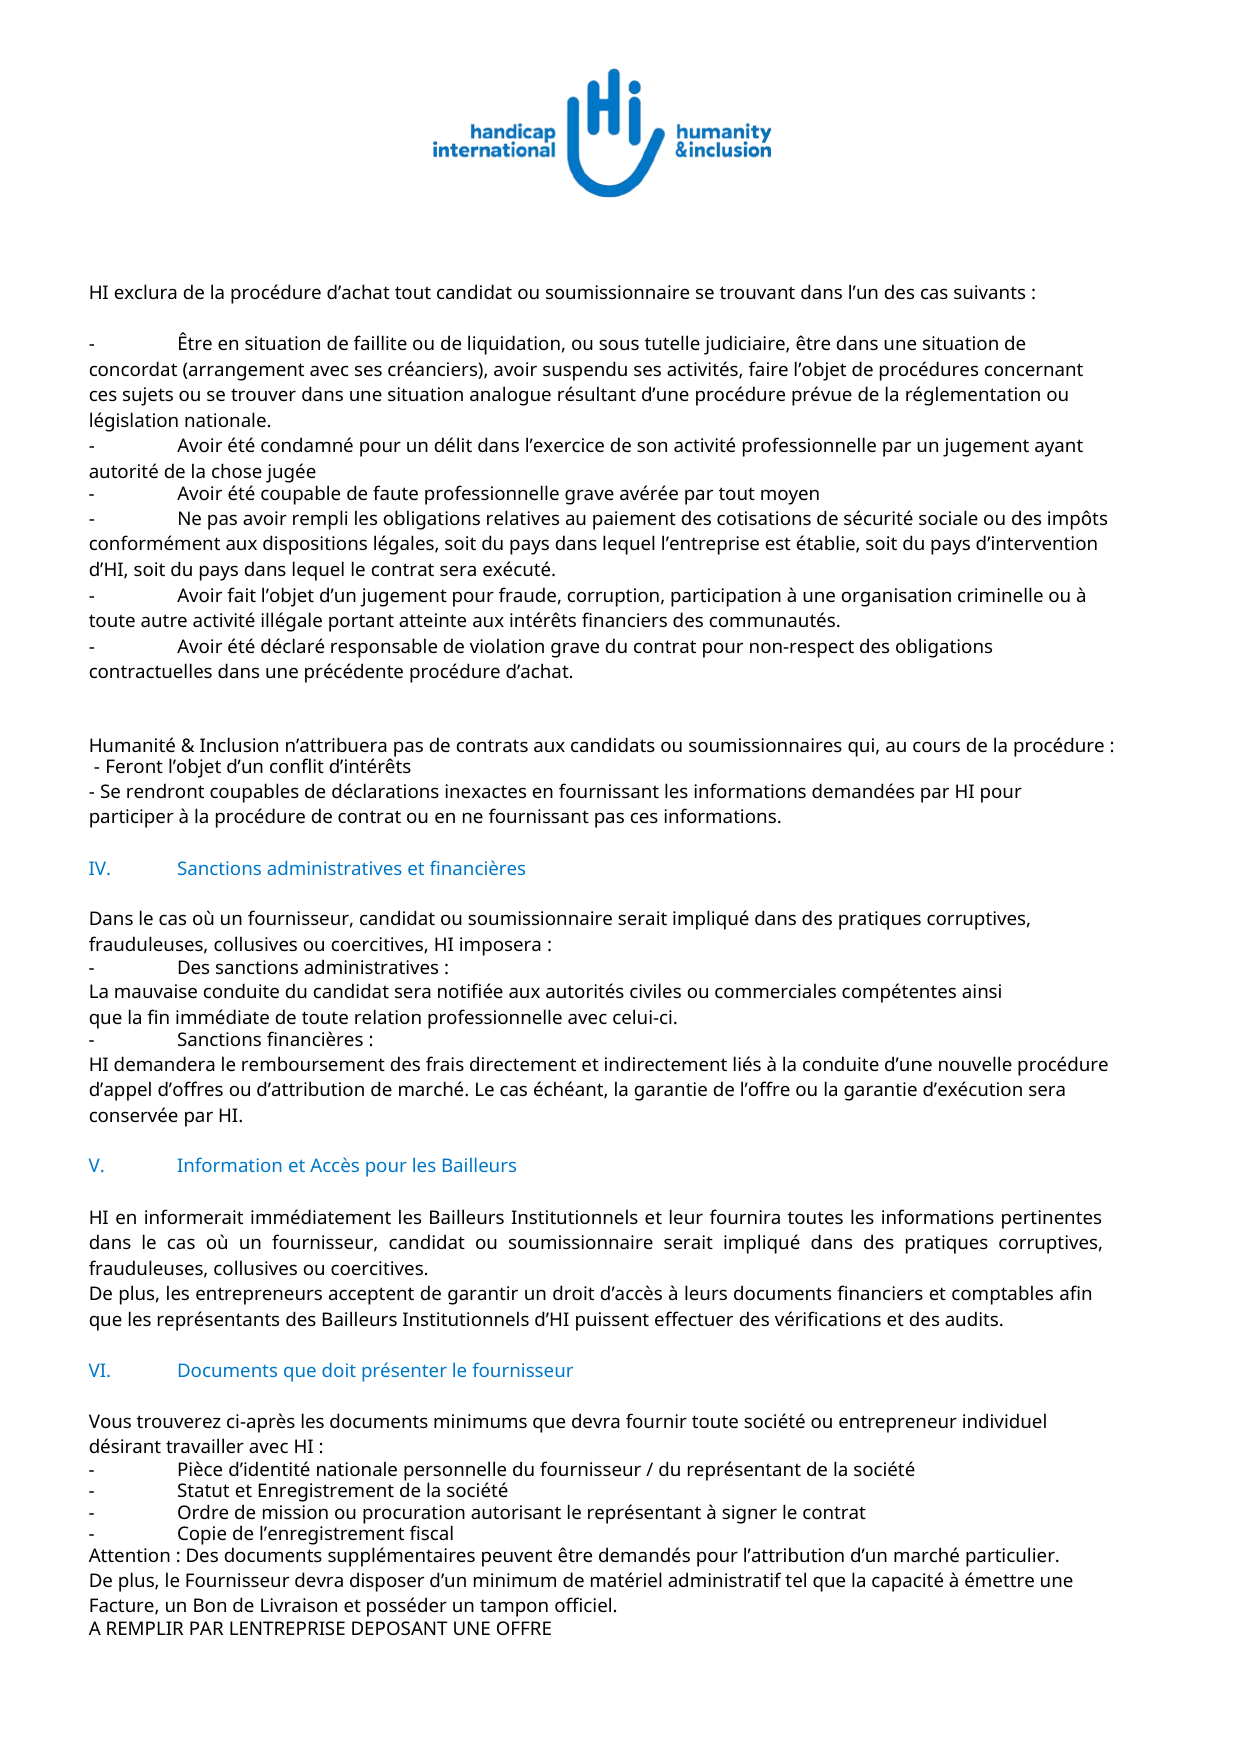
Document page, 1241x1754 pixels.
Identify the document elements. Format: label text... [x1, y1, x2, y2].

text Dans le cas où un fournisseur, candidat ou soumissionnaire serait impliqué dans des pratiques corruptives, frauduleuses, collusives ou coercitives, HI imposera : [88, 906, 1096, 957]
text La mauvaise conduite du candidat sera notifiée aux autorités civiles ou commerciales compétentes ainsi que la fin immédiate de toute relation professionnelle avec celui-ci. [88, 978, 1036, 1029]
text De plus, les entrepreneurs acceptent de garantir un droit d’accès à leurs documents financiers et comptables afin que les représentants des Bailleurs Institutionnels d’HI puissent effectuer des vérifications et des audits. [88, 1281, 1093, 1332]
list Avoir fait l’objet d’un jugement pour fraude, corruption, participation à une organisation criminelle ou à toute autre activité illégale portant atteinte aux intérêts financiers des communautés. [88, 582, 1115, 633]
picture [422, 56, 775, 202]
list Être en situation de faillite ou de liquidation, ou sous tutelle judiciaire, être dans une situation de concordat (arrangement avec ses créanciers), avoir suspendu ses activités, faire l’objet de procédures concernant ces sujets ou se trouver dans une situation analogue résultant d’une procédure prévue de la réglementation ou législation nationale. [88, 331, 1087, 433]
list Documents que doit présenter le fournisseur [88, 1357, 1215, 1382]
text HI demandera le remboursement des frais directement et indirectement liés à la conduite d’une nouvelle procédure d’appel d’offres ou d’attribution de marché. Le cas échéant, la garantie de l’offre ou la garantie d’exécution sera conservée par HI. [88, 1051, 1109, 1128]
list Statut et Enregistrement de la société [88, 1481, 1215, 1502]
list Avoir été déclaré responsable de violation grave du contrat pour non-respect des obligations contractuelles dans une précédente procédure d’achat. [88, 633, 1110, 684]
list Sanctions administratives et financières [88, 855, 1215, 880]
list Se rendront coupables de déclarations inexactes en fournissant les informations demandées par HI pour participer à la procédure de contrat ou en ne fournissant pas ces informations. [88, 778, 1085, 829]
text HI en informerait immédiatement les Bailleurs Institutionnels et leur fournira toutes les informations pertinentes dans le cas où un fournisseur, candidat ou soumissionnaire serait impliqué dans des pratiques corruptives, frauduleuses, collusives ou coercitives. [88, 1204, 1104, 1281]
list Ne pas avoir rempli les obligations relatives au paiement des cotisations de sécurité sociale ou des impôts conformément aux dispositions légales, soit du pays dans lequel l’entreprise est établie, soit du pays d’intervention d’HI, soit du pays dans lequel le contrat sera exécuté. [88, 505, 1116, 582]
list Pièce d’identité nationale personnelle du fournisseur / du représentant de la société [88, 1459, 1215, 1481]
text HI exclura de la procédure d’achat tout candidat ou soumissionnaire se trouvant dans l’un des cas suivants : [88, 279, 1215, 305]
text Vous trouverez ci-après les documents minimums que devra fournir toute société ou entrepreneur individuel désirant travailler avec HI : [88, 1408, 1048, 1459]
list Avoir été coupable de faute professionnelle grave avérée par tout moyen [88, 484, 1215, 505]
list Sanctions financières : [88, 1029, 1215, 1051]
text Attention : Des documents supplémentaires peuvent être demandés pour l’attribution d’un marché particulier. [88, 1545, 1215, 1567]
list Copie de l’enregistrement fiscal [88, 1524, 1215, 1545]
list Feront l’objet d’un conflit d’intérêts [94, 757, 1215, 778]
list Information et Accès pour les Bailleurs [88, 1153, 1215, 1178]
list Des sanctions administratives : [88, 957, 1215, 978]
text Humanité & Inclusion n’attribuera pas de contrats aux candidats ou soumissionnaires qui, au cours de la procédure : [88, 735, 1215, 757]
list Ordre de mission ou procuration autorisant le représentant à signer le contrat [88, 1502, 1215, 1524]
text De plus, le Fournisseur devra disposer d’un minimum de matériel administratif tel que la capacité à émettre une Facture, un Bon de Livraison et posséder un tampon officiel. [88, 1567, 1114, 1618]
text A REMPLIR PAR LENTREPRISE DEPOSANT UNE OFFRE [88, 1618, 1215, 1639]
list Avoir été condamné pour un délit dans l’exercice de son activité professionnelle par un jugement ayant autorité de la chose jugée [88, 433, 1098, 484]
